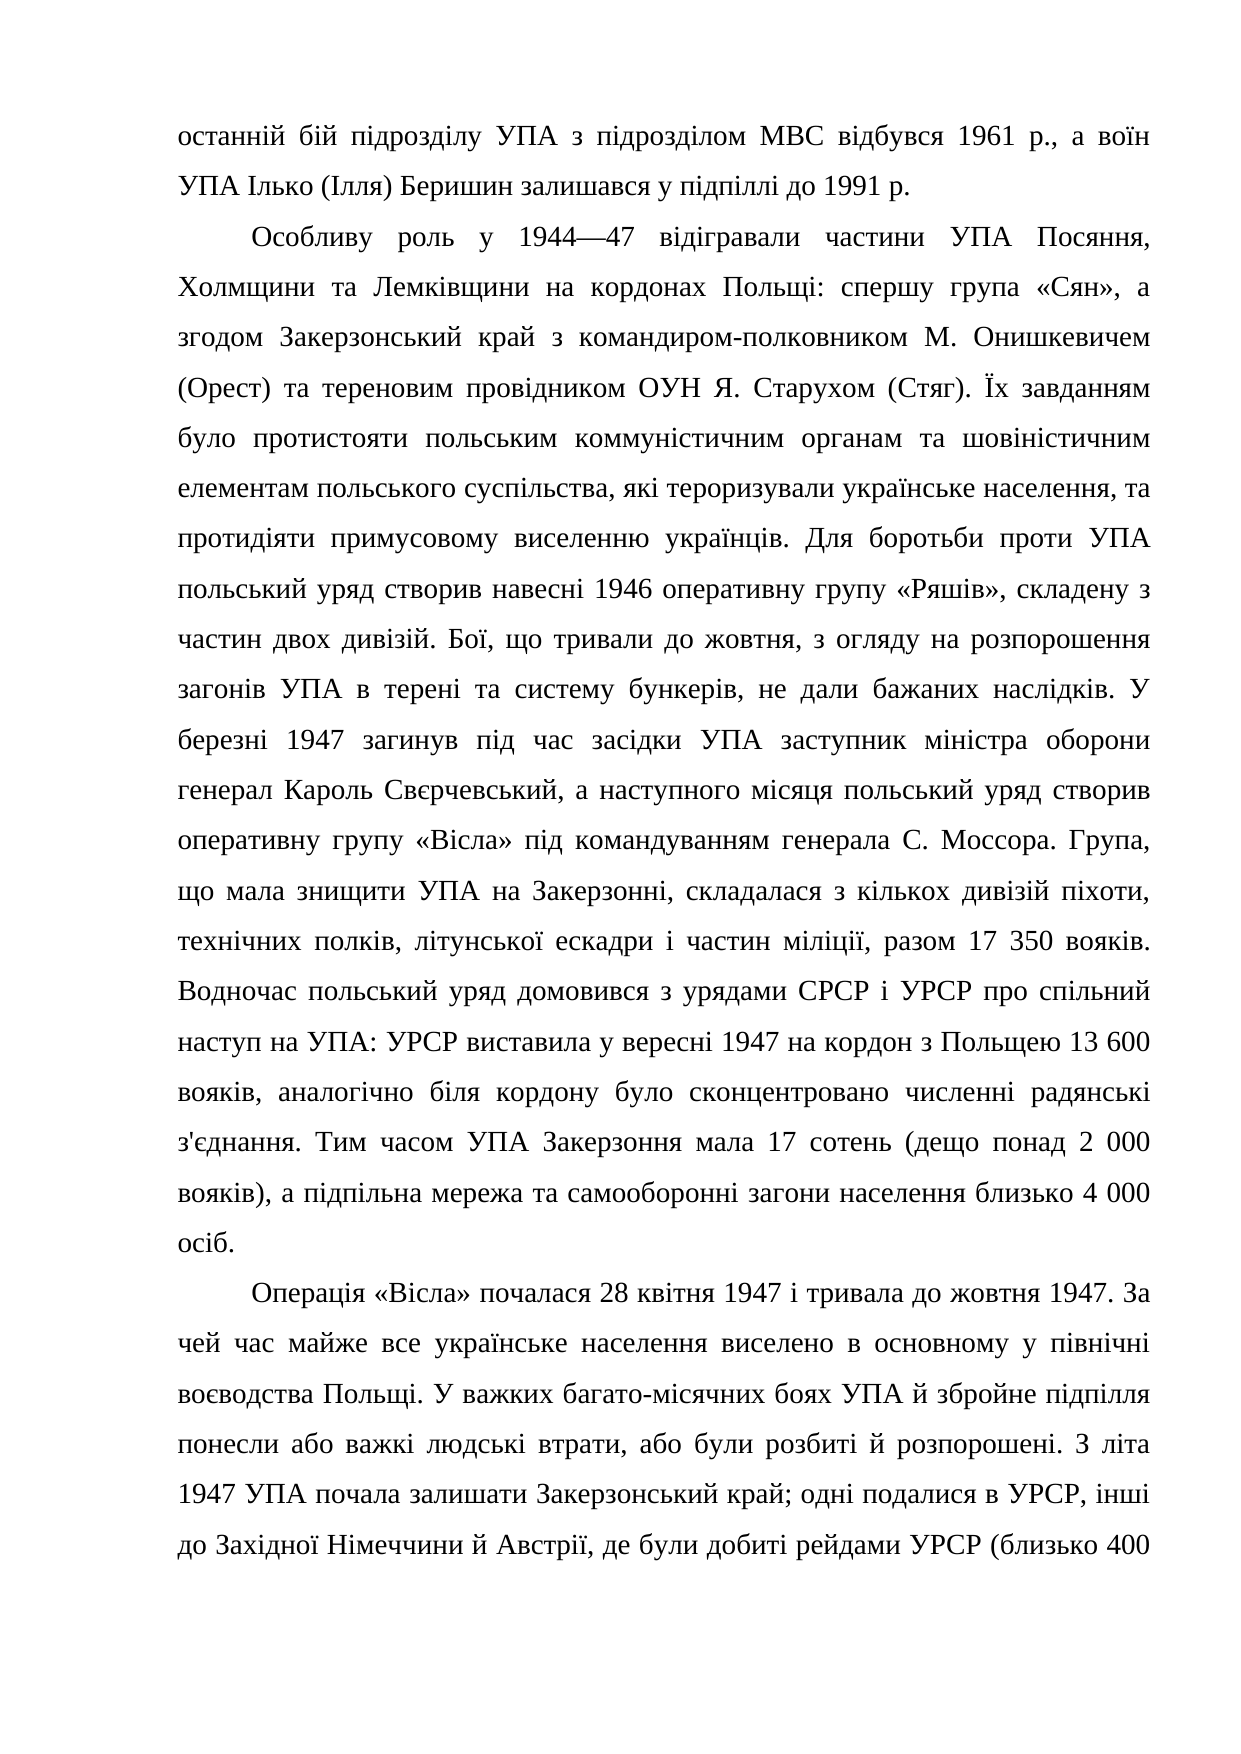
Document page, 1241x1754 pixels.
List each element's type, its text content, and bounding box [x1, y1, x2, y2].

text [177, 1275, 1152, 1560]
text Особливу роль у 1944—47 відігравали частини УПА Посяння, Холмщини та Лемківщини на кордонах Польщі: спершу група «Сян», а згодом Закерзонський край з командиром-полковником М. Онишкевичем (Орест) та тереновим провідником ОУН Я. Старухом (Стяг). Їх завданням було протистояти польським коммуністичним органам та шовіністичним елементам польського суспільства, які тероризували українське населення, та протидіяти примусовому виселенню українців. Для боротьби проти УПА польський уряд створив навесні 1946 оперативну групу «Ряшів», складену з частин двох дивізій. Бої, що тривали до жовтня, з огляду на розпорошення загонів УПА в терені та систему бункерів, не дали бажаних наслідків. У березні 1947 загинув під час засідки УПА заступник міністра оборони генерал Кароль Свєрчевський, а наступного місяця польський уряд створив оперативну групу «Вісла» під командуванням генерала С. Моссора. Група, що мала знищити УПА на Закерзонні, складалася з кількох дивізій піхоти, технічних полків, літунської ескадри і частин міліції, разом 17 350 вояків. Водночас польський уряд домовився з урядами СРСР і УРСР про спільний наступ на УПА: УРСР виставила у вересні 1947 на кордон з Польщею 13 600 вояків, аналогічно біля кордону було сконцентровано численні радянські з'єднання. Тим часом УПА Закерзоння мала 17 сотень (дещо понад 2 000 вояків), а підпільна мережа та самооборонні загони населення близько 4 000 осіб. [177, 219, 1152, 1258]
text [177, 118, 1152, 202]
